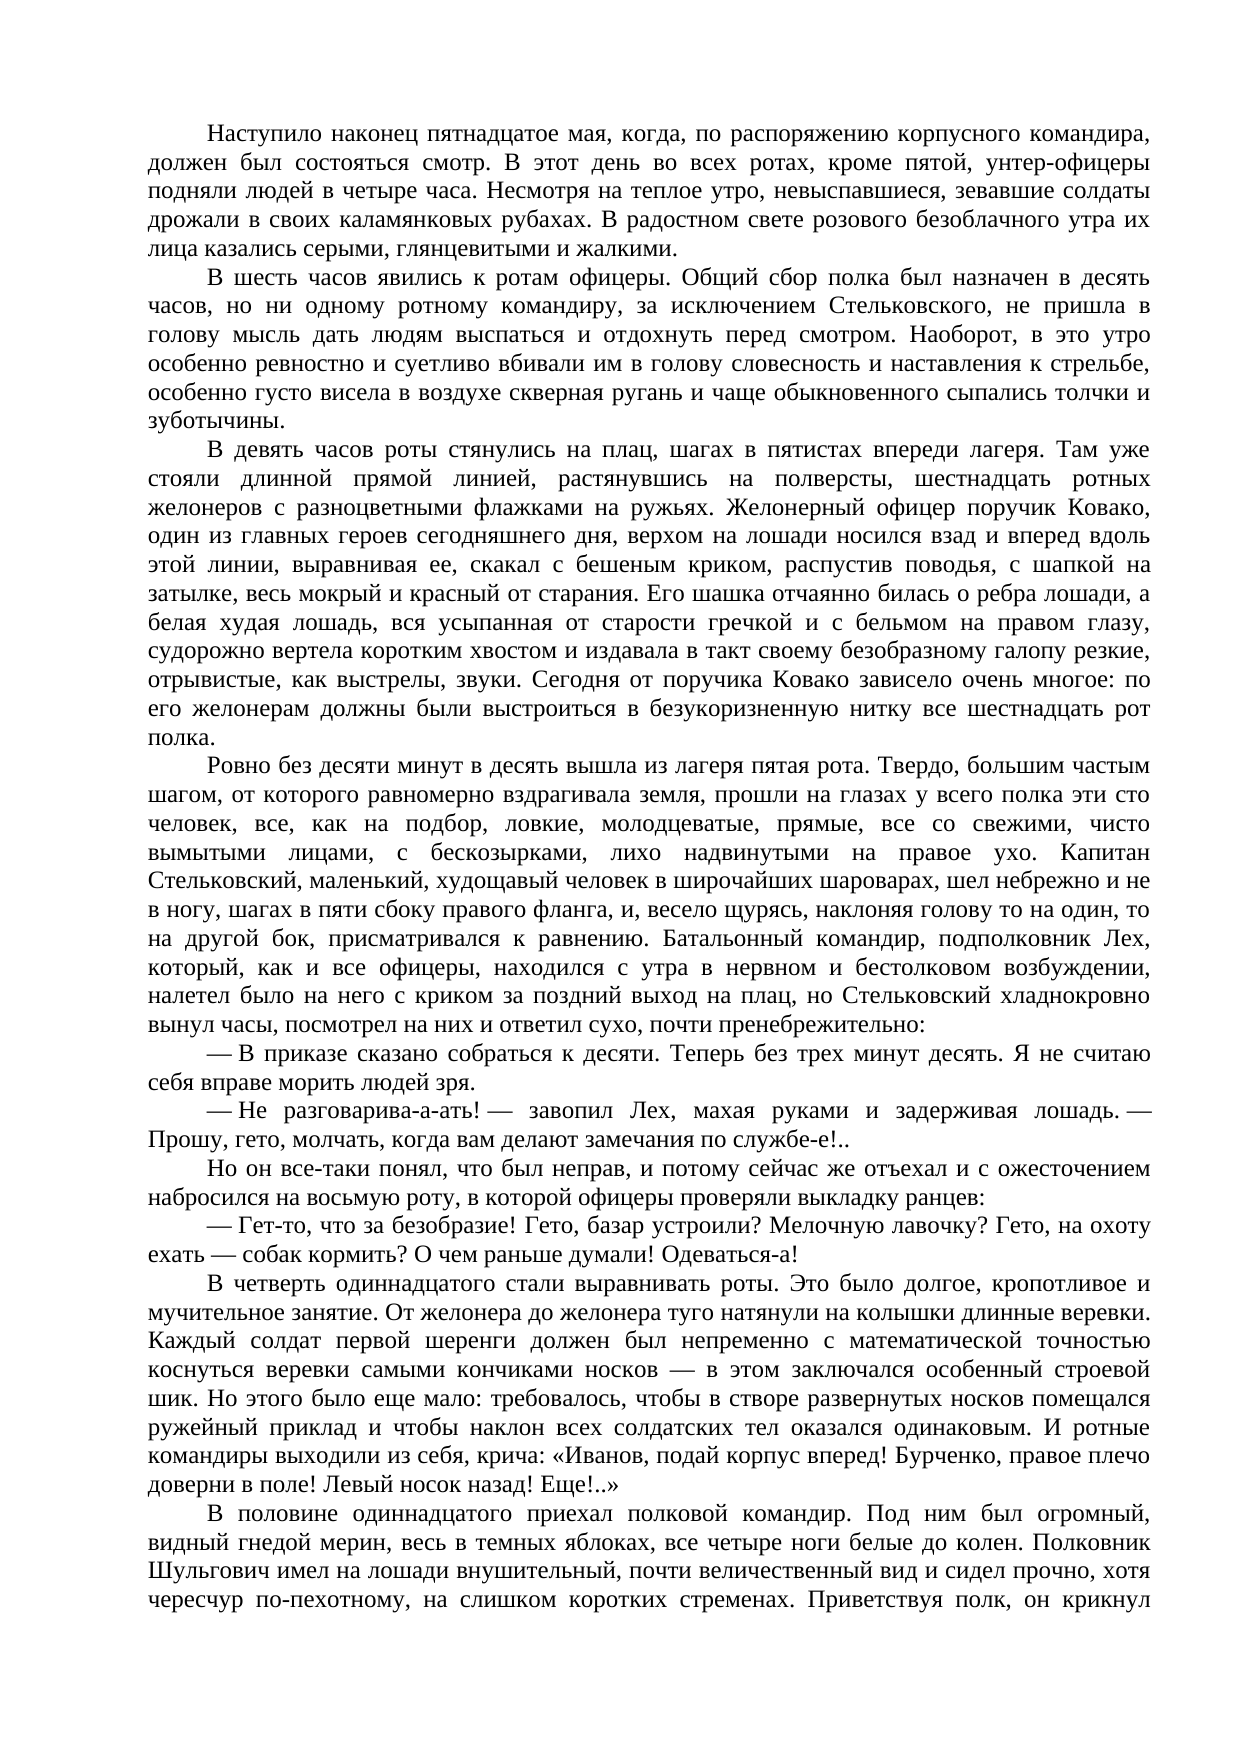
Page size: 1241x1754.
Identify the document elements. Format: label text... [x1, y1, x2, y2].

text — Гет-то, что за безобразие! Гето, базар устроили? Мелочную лавочку? Гето, на охоту ехать — собак кормить? О чем раньше думали! Одеваться-а! [148, 1211, 1152, 1268]
text В девять часов роты стянулись на плац, шагах в пятистах впереди лагеря. Там уже стояли длинной прямой линией, растянувшись на полверсты, шестнадцать ротных желонеров с разноцветными флажками на ружьях. Желонерный офицер поручик Ковако, один из главных героев сегодняшнего дня, верхом на лошади носился взад и вперед вдоль этой линии, выравнивая ее, скакал с бешеным криком, распустив поводья, с шапкой на затылке, весь мокрый и красный от старания. Его шашка отчаянно билась о ребра лошади, а белая худая лошадь, вся усыпанная от старости гречкой и с бельмом на правом глазу, судорожно вертела коротким хвостом и издавала в такт своему безобразному галопу резкие, отрывистые, как выстрелы, звуки. Сегодня от поручика Ковако зависело очень многое: по его желонерам должны были выстроиться в безукоризненную нитку все шестнадцать рот полка. [148, 434, 1152, 751]
text Ровно без десяти минут в десять вышла из лагеря пятая рота. Твердо, большим частым шагом, от которого равномерно вздрагивала земля, прошли на глазах у всего полка эти сто человек, все, как на подбор, ловкие, молодцеватые, прямые, все со свежими, чисто вымытыми лицами, с бескозырками, лихо надвинутыми на правое ухо. Капитан Стельковский, маленький, худощавый человек в широчайших шароварах, шел небрежно и не в ногу, шагах в пяти сбоку правого фланга, и, весело щурясь, наклоняя голову то на один, то на другой бок, присматривался к равнению. Батальонный командир, подполковник Лех, который, как и все офицеры, находился с утра в нервном и бестолковом возбуждении, налетел было на него с криком за поздний выход на плац, но Стельковский хладнокровно вынул часы, посмотрел на них и ответил сухо, почти пренебрежительно: [148, 751, 1152, 1038]
text В шесть часов явились к ротам офицеры. Общий сбор полка был назначен в десять часов, но ни одному ротному командиру, за исключением Стельковского, не пришла в голову мысль дать людям выспаться и отдохнуть перед смотром. Наоборот, в это утро особенно ревностно и суетливо вбивали им в голову словесность и наставления к стрельбе, особенно густо висела в воздухе скверная ругань и чаще обыкновенного сыпались толчки и зуботычины. [148, 262, 1152, 434]
text — Не разговарива-а-ать! — завопил Лех, махая руками и задерживая лошадь. — Прошу, гето, молчать, когда вам делают замечания по службе-е!.. [148, 1096, 1152, 1153]
text — В приказе сказано собраться к десяти. Теперь без трех минут десять. Я не считаю себя вправе морить людей зря. [148, 1038, 1152, 1096]
text Но он все-таки понял, что был неправ, и потому сейчас же отъехал и с ожесточением набросился на восьмую роту, в которой офицеры проверяли выкладку ранцев: [148, 1153, 1152, 1211]
text Наступило наконец пятнадцатое мая, когда, по распоряжению корпусного командира, должен был состояться смотр. В этот день во всех ротах, кроме пятой, унтер-офицеры подняли людей в четыре часа. Несмотря на теплое утро, невыспавшиеся, зевавшие солдаты дрожали в своих каламянковых рубахах. В радостном свете розового безоблачного утра их лица казались серыми, глянцевитыми и жалкими. [148, 118, 1152, 262]
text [148, 1498, 1152, 1613]
text В четверть одиннадцатого стали выравнивать роты. Это было долгое, кропотливое и мучительное занятие. От желонера до желонера туго натянули на колышки длинные веревки. Каждый солдат первой шеренги должен был непременно с математической точностью коснуться веревки самыми кончиками носков — в этом заключался особенный строевой шик. Но этого было еще мало: требовалось, чтобы в створе развернутых носков помещался ружейный приклад и чтобы наклон всех солдатских тел оказался одинаковым. И ротные командиры выходили из себя, крича: «Иванов, подай корпус вперед! Бурченко, правое плечо доверни в поле! Левый носок назад! Еще!..» [148, 1268, 1152, 1498]
